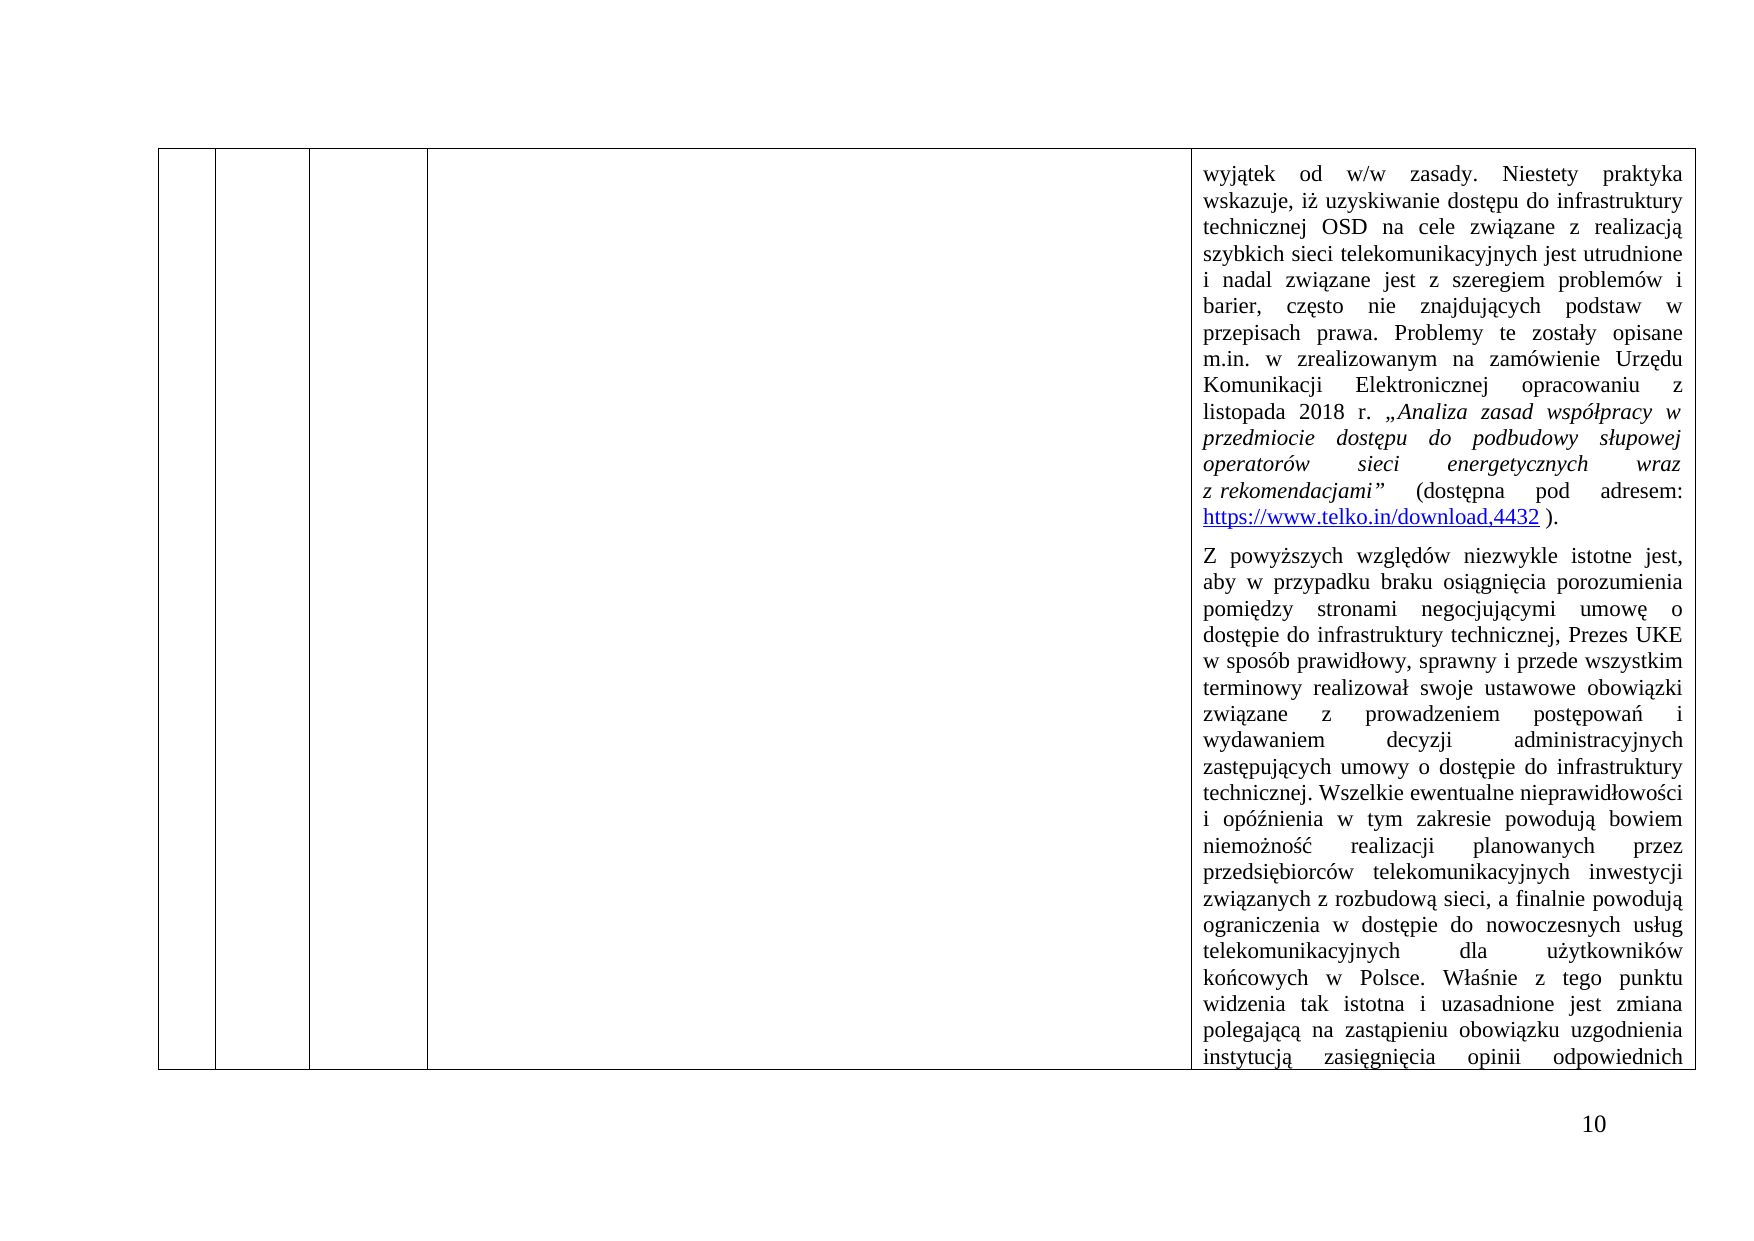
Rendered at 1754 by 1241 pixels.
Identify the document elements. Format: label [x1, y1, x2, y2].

table_cell [428, 149, 1191, 1069]
table_cell [1192, 149, 1695, 1069]
table_cell [216, 149, 309, 1069]
table_cell [310, 149, 427, 1069]
table_cell [159, 149, 215, 1069]
